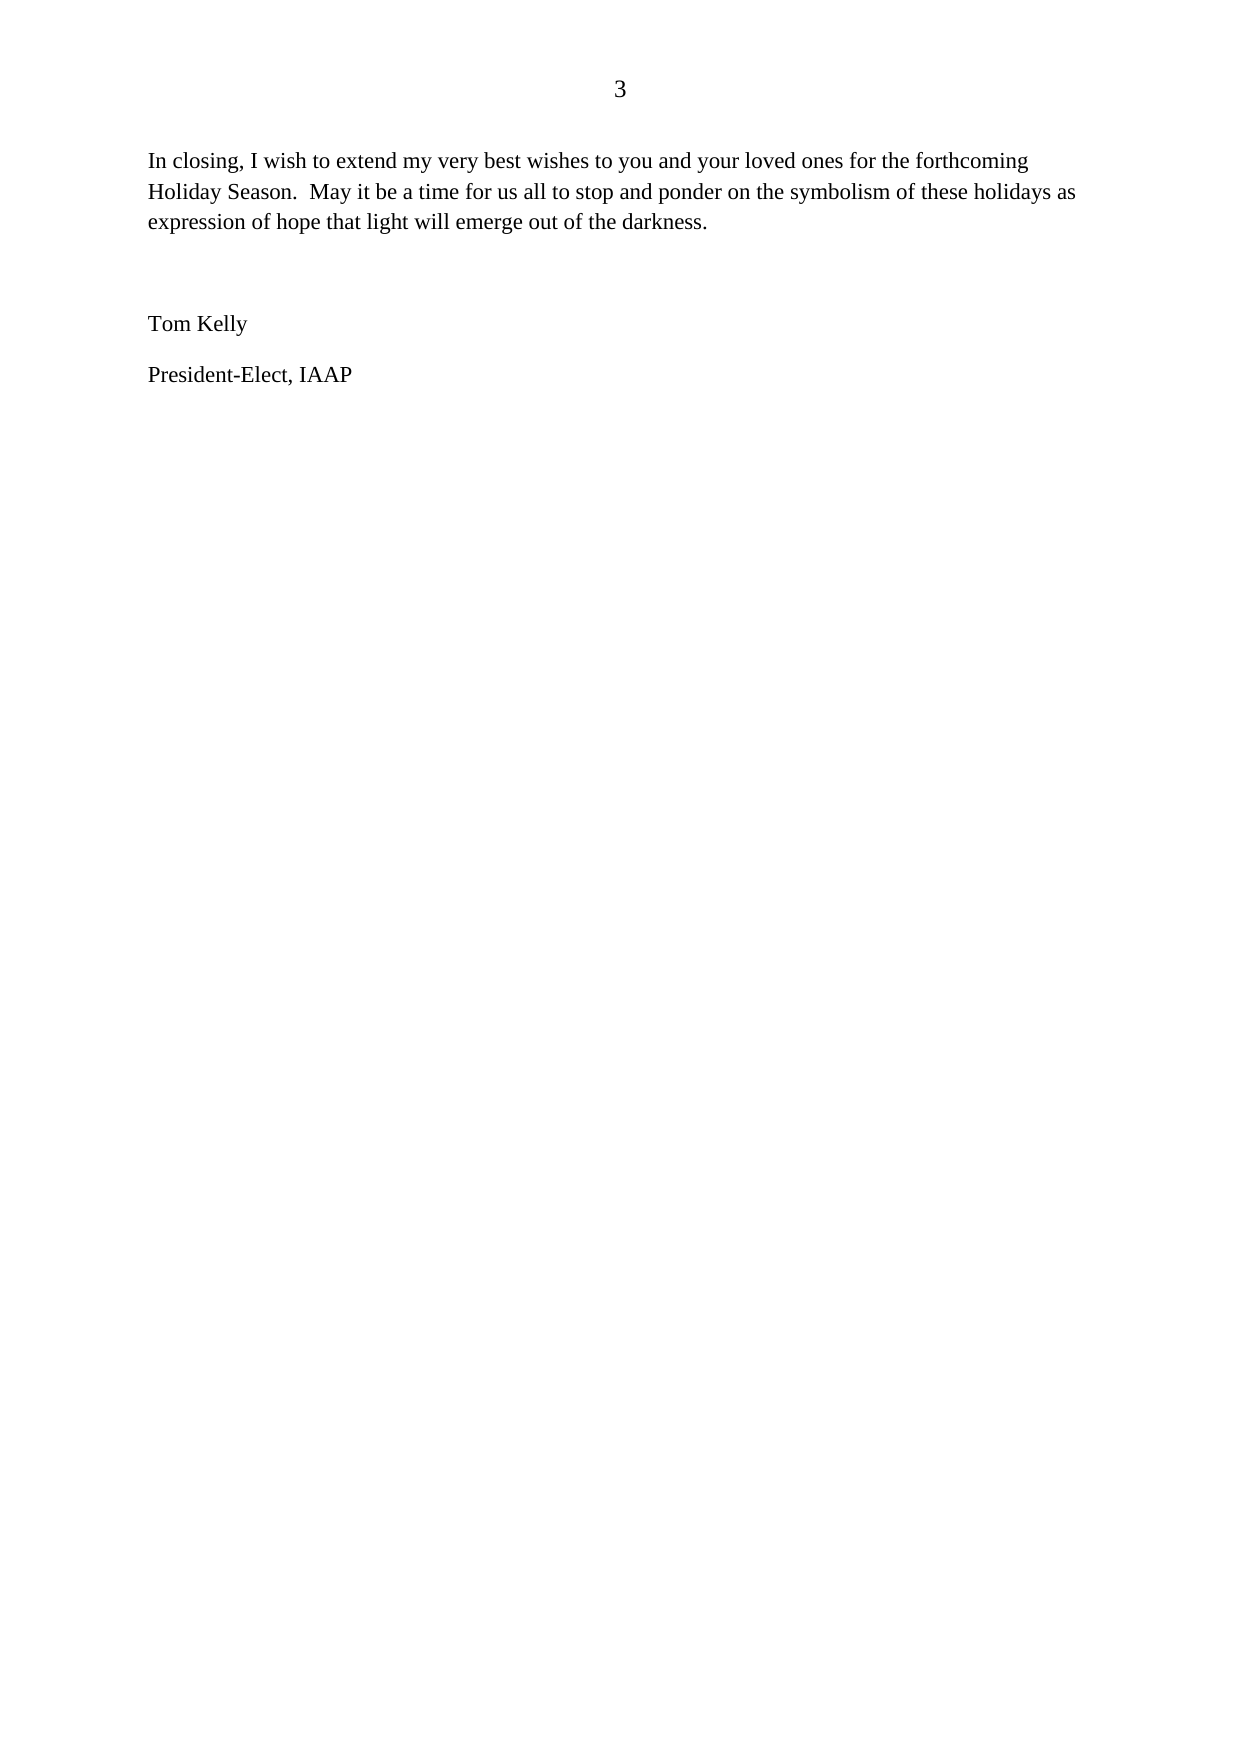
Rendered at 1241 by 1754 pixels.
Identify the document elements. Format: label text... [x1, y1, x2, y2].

text President-Elect, IAAP [148, 361, 1093, 387]
text In closing, I wish to extend my very best wishes to you and your loved ones for the forthcoming Holiday Season. May it be a time for us all to stop and ponder on the symbolism of these holidays as expression of hope that light will emerge out of the darkness. [148, 148, 1093, 234]
text Tom Kelly [148, 310, 1093, 336]
